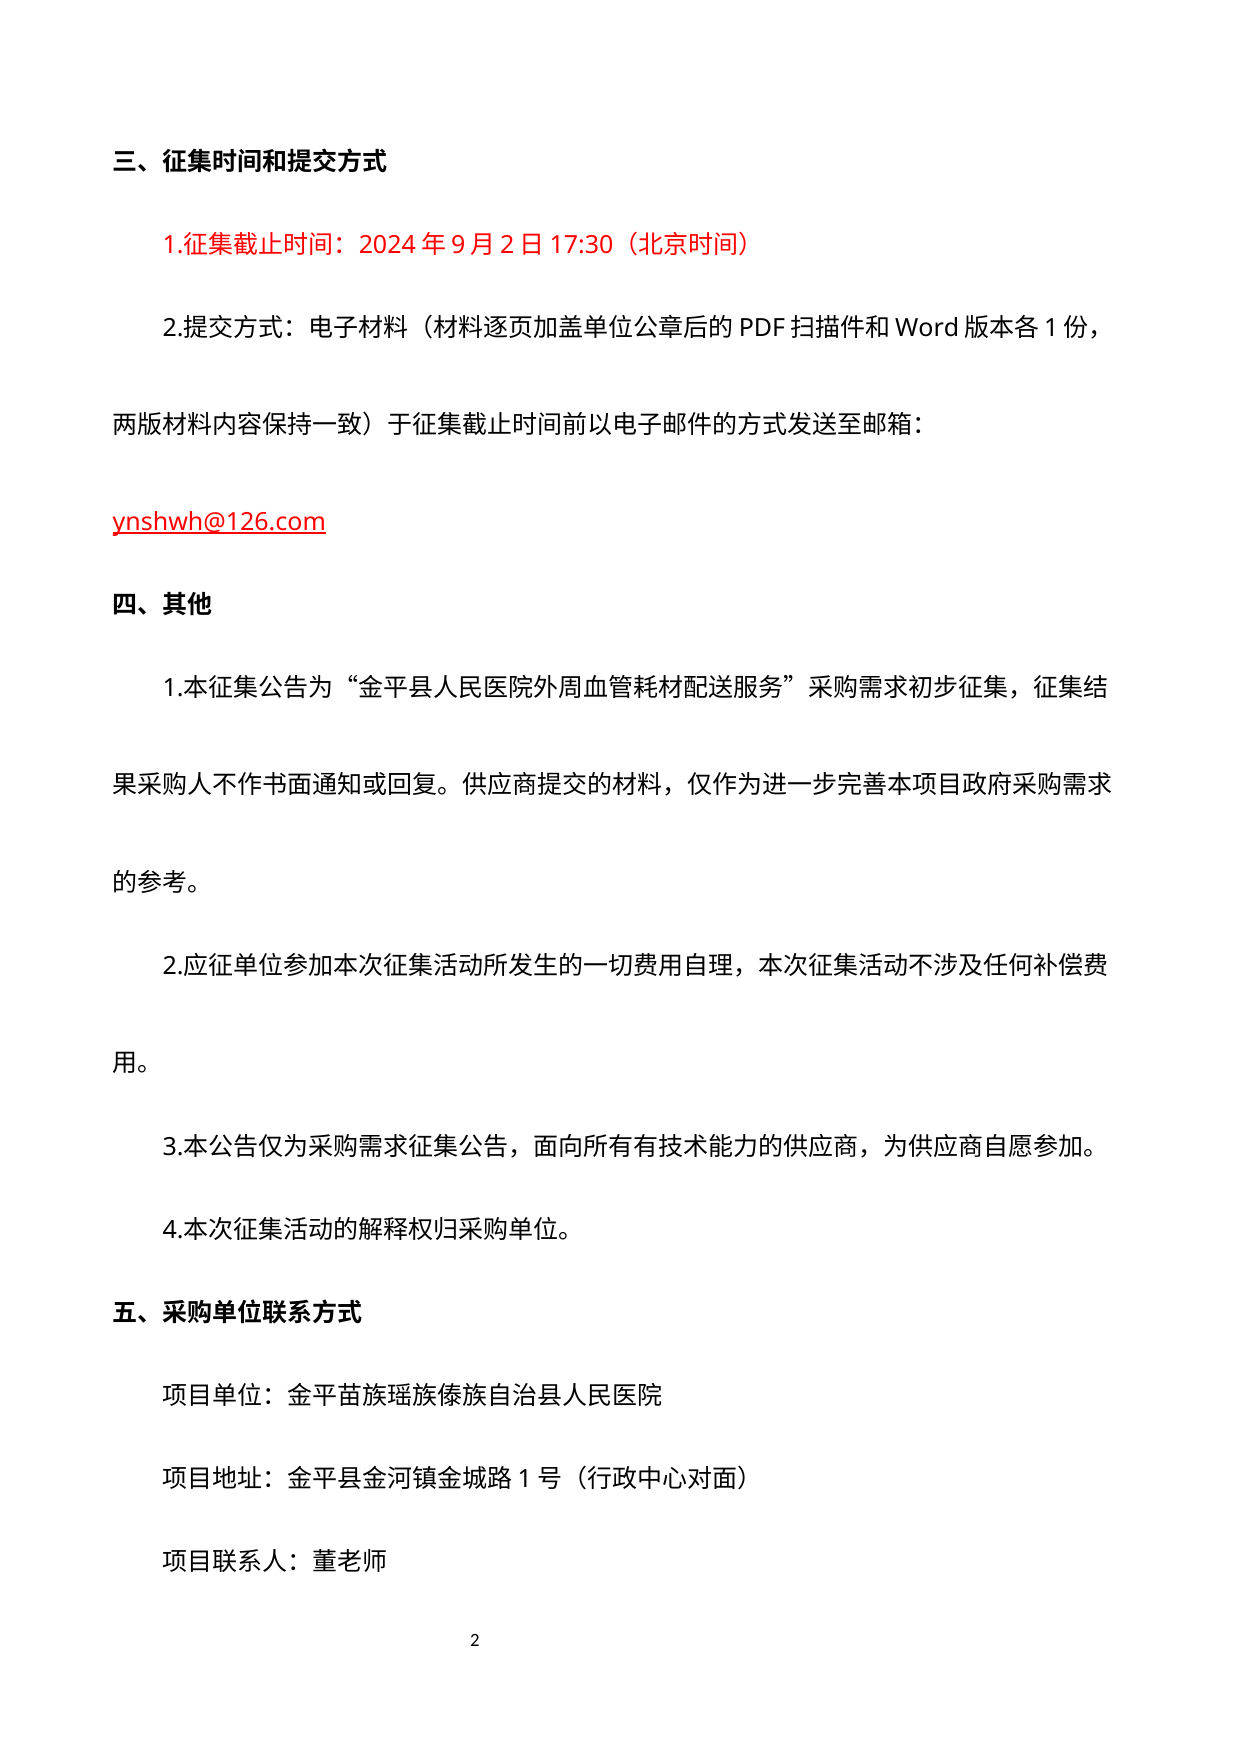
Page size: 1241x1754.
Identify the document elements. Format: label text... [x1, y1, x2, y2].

text 1.征集截止时间：2024年9月2日17:30（北京时间） [112, 210, 1128, 275]
text 项目联系人：董老师 [112, 1527, 1128, 1592]
text 2.应征单位参加本次征集活动所发生的一切费用自理，本次征集活动不涉及任何补偿费用。 [112, 931, 1128, 1093]
text 1.本征集公告为“金平县人民医院外周血管耗材配送服务”采购需求初步征集，征集结果采购人不作书面通知或回复。供应商提交的材料，仅作为进一步完善本项目政府采购需求的参考。 [112, 653, 1128, 913]
list 其他 [112, 570, 1128, 635]
text 4.本次征集活动的解释权归采购单位。 [112, 1195, 1128, 1260]
text 2.提交方式：电子材料（材料逐页加盖单位公章后的PDF扫描件和Word版本各1份，两版材料内容保持一致）于征集截止时间前以电子邮件的方式发送至邮箱：ynshwh@126.com [112, 293, 1128, 553]
list 三、征集时间和提交方式 [112, 127, 1128, 192]
text 项目单位：金平苗族瑶族傣族自治县人民医院 [112, 1361, 1128, 1426]
text 五、采购单位联系方式 [112, 1278, 1128, 1343]
text 3.本公告仅为采购需求征集公告，面向所有有技术能力的供应商，为供应商自愿参加。 [112, 1112, 1128, 1177]
text 项目地址：金平县金河镇金城路1号（行政中心对面） [112, 1444, 1128, 1509]
